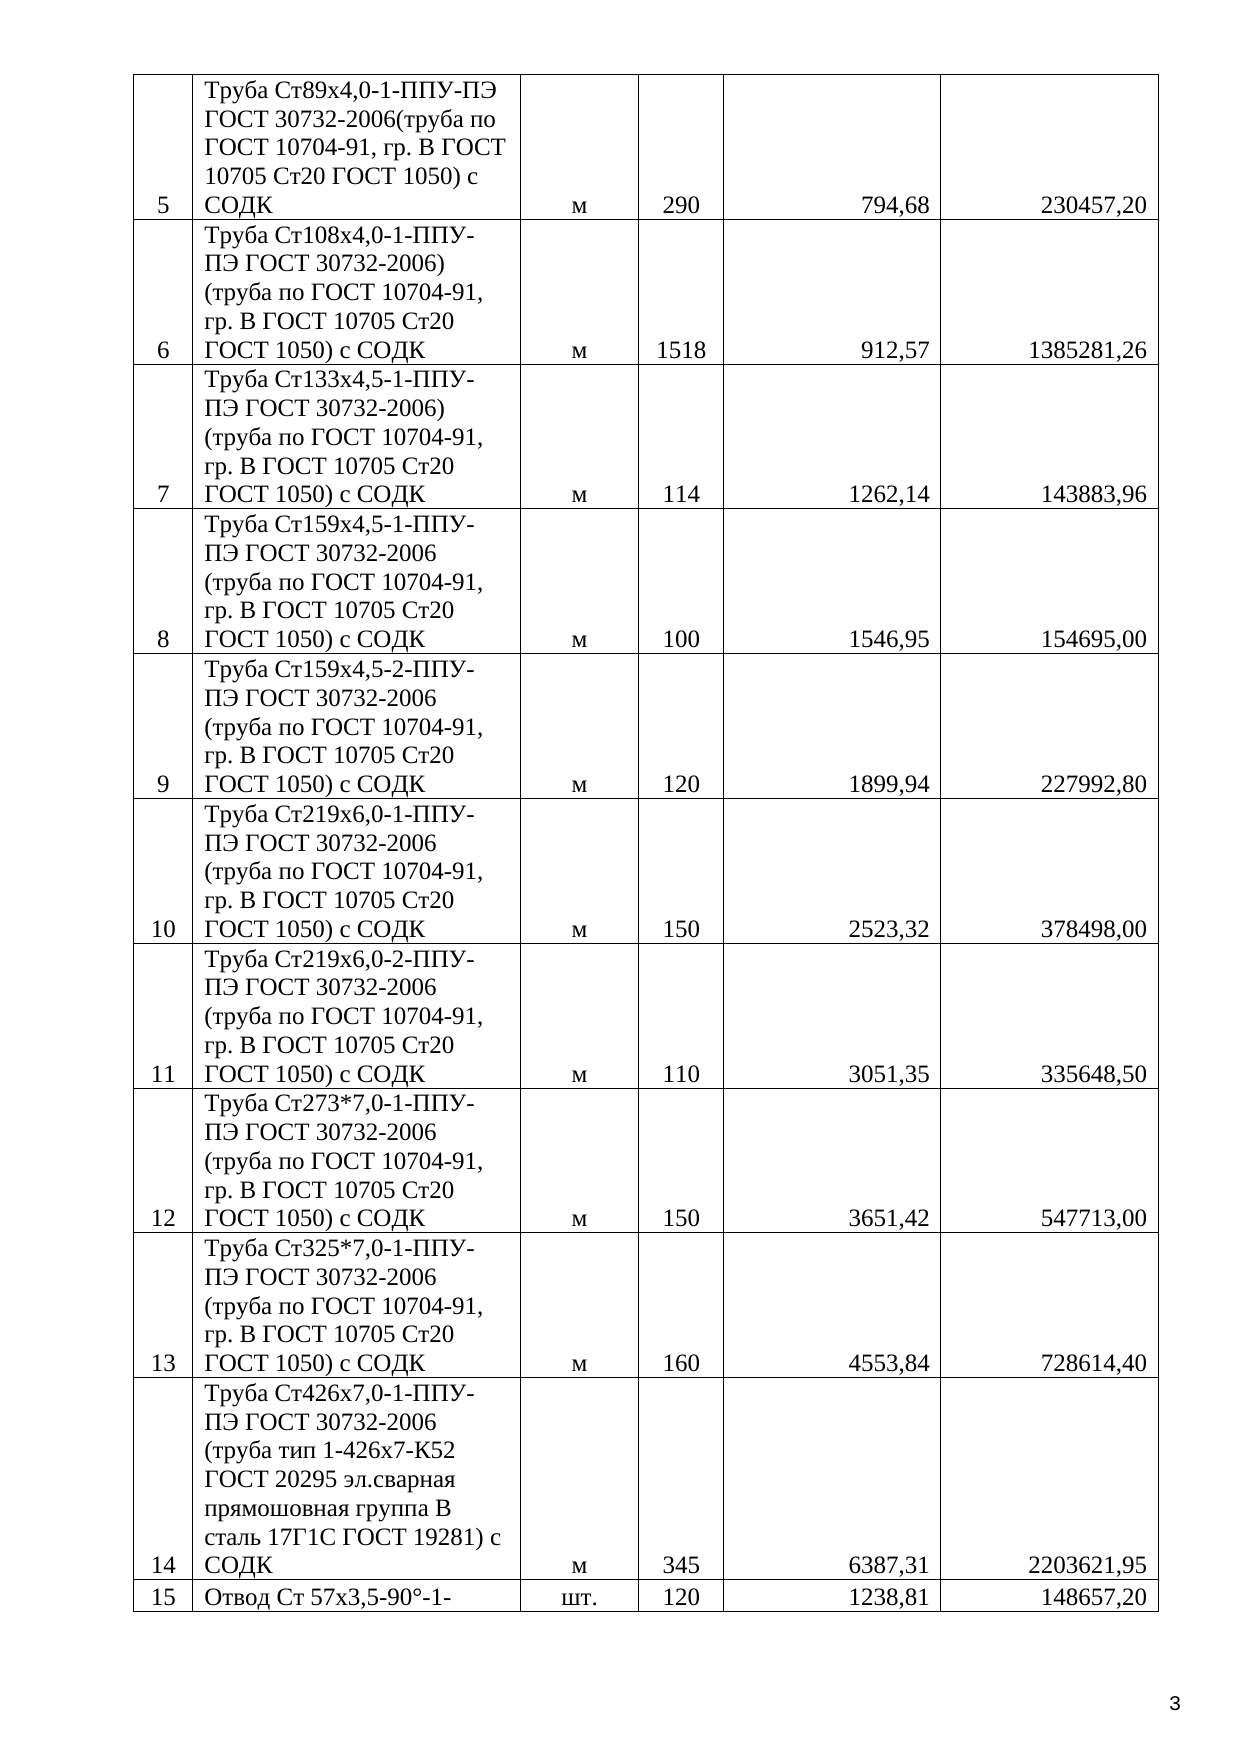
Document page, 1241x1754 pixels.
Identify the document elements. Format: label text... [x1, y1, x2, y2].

table_cell 6387,31 [724, 1378, 940, 1579]
table_cell 5 [134, 75, 192, 219]
table_cell Труба Ст159х4,5-1-ППУ-ПЭ ГОСТ 30732-2006 (труба по ГОСТ 10704-91, гр. В ГОСТ 10705 Ст20 ГОСТ 1050) с СОДК [193, 509, 520, 653]
table_cell 9 [134, 654, 192, 798]
table_cell м [521, 799, 638, 943]
table_cell 2523,32 [724, 799, 940, 943]
table_cell 150 [639, 1089, 723, 1232]
table_cell 10 [134, 799, 192, 943]
table_cell 3051,35 [724, 944, 940, 1087]
table_cell 3651,42 [724, 1089, 940, 1232]
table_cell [193, 1580, 520, 1611]
table_cell 2203621,95 [941, 1378, 1158, 1579]
table_cell 1262,14 [724, 365, 940, 508]
table_cell 120 [639, 654, 723, 798]
table_cell 290 [639, 75, 723, 219]
table_cell 154695,00 [941, 509, 1158, 653]
table_cell 6 [134, 220, 192, 363]
table_cell м [521, 220, 638, 363]
table_cell Труба Ст108х4,0-1-ППУ-ПЭ ГОСТ 30732-2006) (труба по ГОСТ 10704-91, гр. В ГОСТ 10705 Ст20 ГОСТ 1050) с СОДК [193, 220, 520, 363]
table_cell 794,68 [724, 75, 940, 219]
table_cell 230457,20 [941, 75, 1158, 219]
table_cell м [521, 75, 638, 219]
table_cell 15 [134, 1580, 192, 1611]
table_cell 1385281,26 [941, 220, 1158, 363]
table_cell Труба Ст89х4,0-1-ППУ-ПЭ ГОСТ 30732-2006(труба по ГОСТ 10704-91, гр. В ГОСТ 10705 Ст20 ГОСТ 1050) с СОДК [193, 75, 520, 219]
table_cell м [521, 944, 638, 1087]
table_cell 345 [639, 1378, 723, 1579]
table_cell 143883,96 [941, 365, 1158, 508]
table_cell 547713,00 [941, 1089, 1158, 1232]
table_cell 335648,50 [941, 944, 1158, 1087]
table_cell м [521, 1233, 638, 1377]
table_cell 1899,94 [724, 654, 940, 798]
table_cell Труба Ст325*7,0-1-ППУ-ПЭ ГОСТ 30732-2006 (труба по ГОСТ 10704-91, гр. В ГОСТ 10705 Ст20 ГОСТ 1050) с СОДК [193, 1233, 520, 1377]
table_cell 1546,95 [724, 509, 940, 653]
table_cell м [521, 654, 638, 798]
table_cell Труба Ст133х4,5-1-ППУ-ПЭ ГОСТ 30732-2006) (труба по ГОСТ 10704-91, гр. В ГОСТ 10705 Ст20 ГОСТ 1050) с СОДК [193, 365, 520, 508]
table_cell 912,57 [724, 220, 940, 363]
table_cell м [521, 1089, 638, 1232]
table_cell 227992,80 [941, 654, 1158, 798]
table_cell 728614,40 [941, 1233, 1158, 1377]
table_cell 1518 [639, 220, 723, 363]
table_cell 8 [134, 509, 192, 653]
table_cell м [521, 1378, 638, 1579]
table_cell 110 [639, 944, 723, 1087]
table_cell 148657,20 [941, 1580, 1158, 1611]
table_cell Труба Ст426х7,0-1-ППУ-ПЭ ГОСТ 30732-2006 (труба тип 1-426х7-К52 ГОСТ 20295 эл.сварная прямошовная группа В сталь 17Г1С ГОСТ 19281) с СОДК [193, 1378, 520, 1579]
table_cell Труба Ст159х4,5-2-ППУ-ПЭ ГОСТ 30732-2006 (труба по ГОСТ 10704-91, гр. В ГОСТ 10705 Ст20 ГОСТ 1050) с СОДК [193, 654, 520, 798]
table_cell 13 [134, 1233, 192, 1377]
table_cell 114 [639, 365, 723, 508]
table_cell Труба Ст219х6,0-1-ППУ-ПЭ ГОСТ 30732-2006 (труба по ГОСТ 10704-91, гр. В ГОСТ 10705 Ст20 ГОСТ 1050) с СОДК [193, 799, 520, 943]
table_cell 100 [639, 509, 723, 653]
table_cell Труба Ст273*7,0-1-ППУ-ПЭ ГОСТ 30732-2006 (труба по ГОСТ 10704-91, гр. В ГОСТ 10705 Ст20 ГОСТ 1050) с СОДК [193, 1089, 520, 1232]
table_cell 4553,84 [724, 1233, 940, 1377]
table_cell шт. [521, 1580, 638, 1611]
table_cell 1238,81 [724, 1580, 940, 1611]
table_cell 7 [134, 365, 192, 508]
table_cell 150 [639, 799, 723, 943]
table_cell м [521, 365, 638, 508]
table_cell 120 [639, 1580, 723, 1611]
table_cell 14 [134, 1378, 192, 1579]
table_cell Труба Ст219х6,0-2-ППУ-ПЭ ГОСТ 30732-2006 (труба по ГОСТ 10704-91, гр. В ГОСТ 10705 Ст20 ГОСТ 1050) с СОДК [193, 944, 520, 1087]
table_cell м [521, 509, 638, 653]
table_cell 11 [134, 944, 192, 1087]
table_cell 378498,00 [941, 799, 1158, 943]
table_cell 12 [134, 1089, 192, 1232]
table_cell 160 [639, 1233, 723, 1377]
